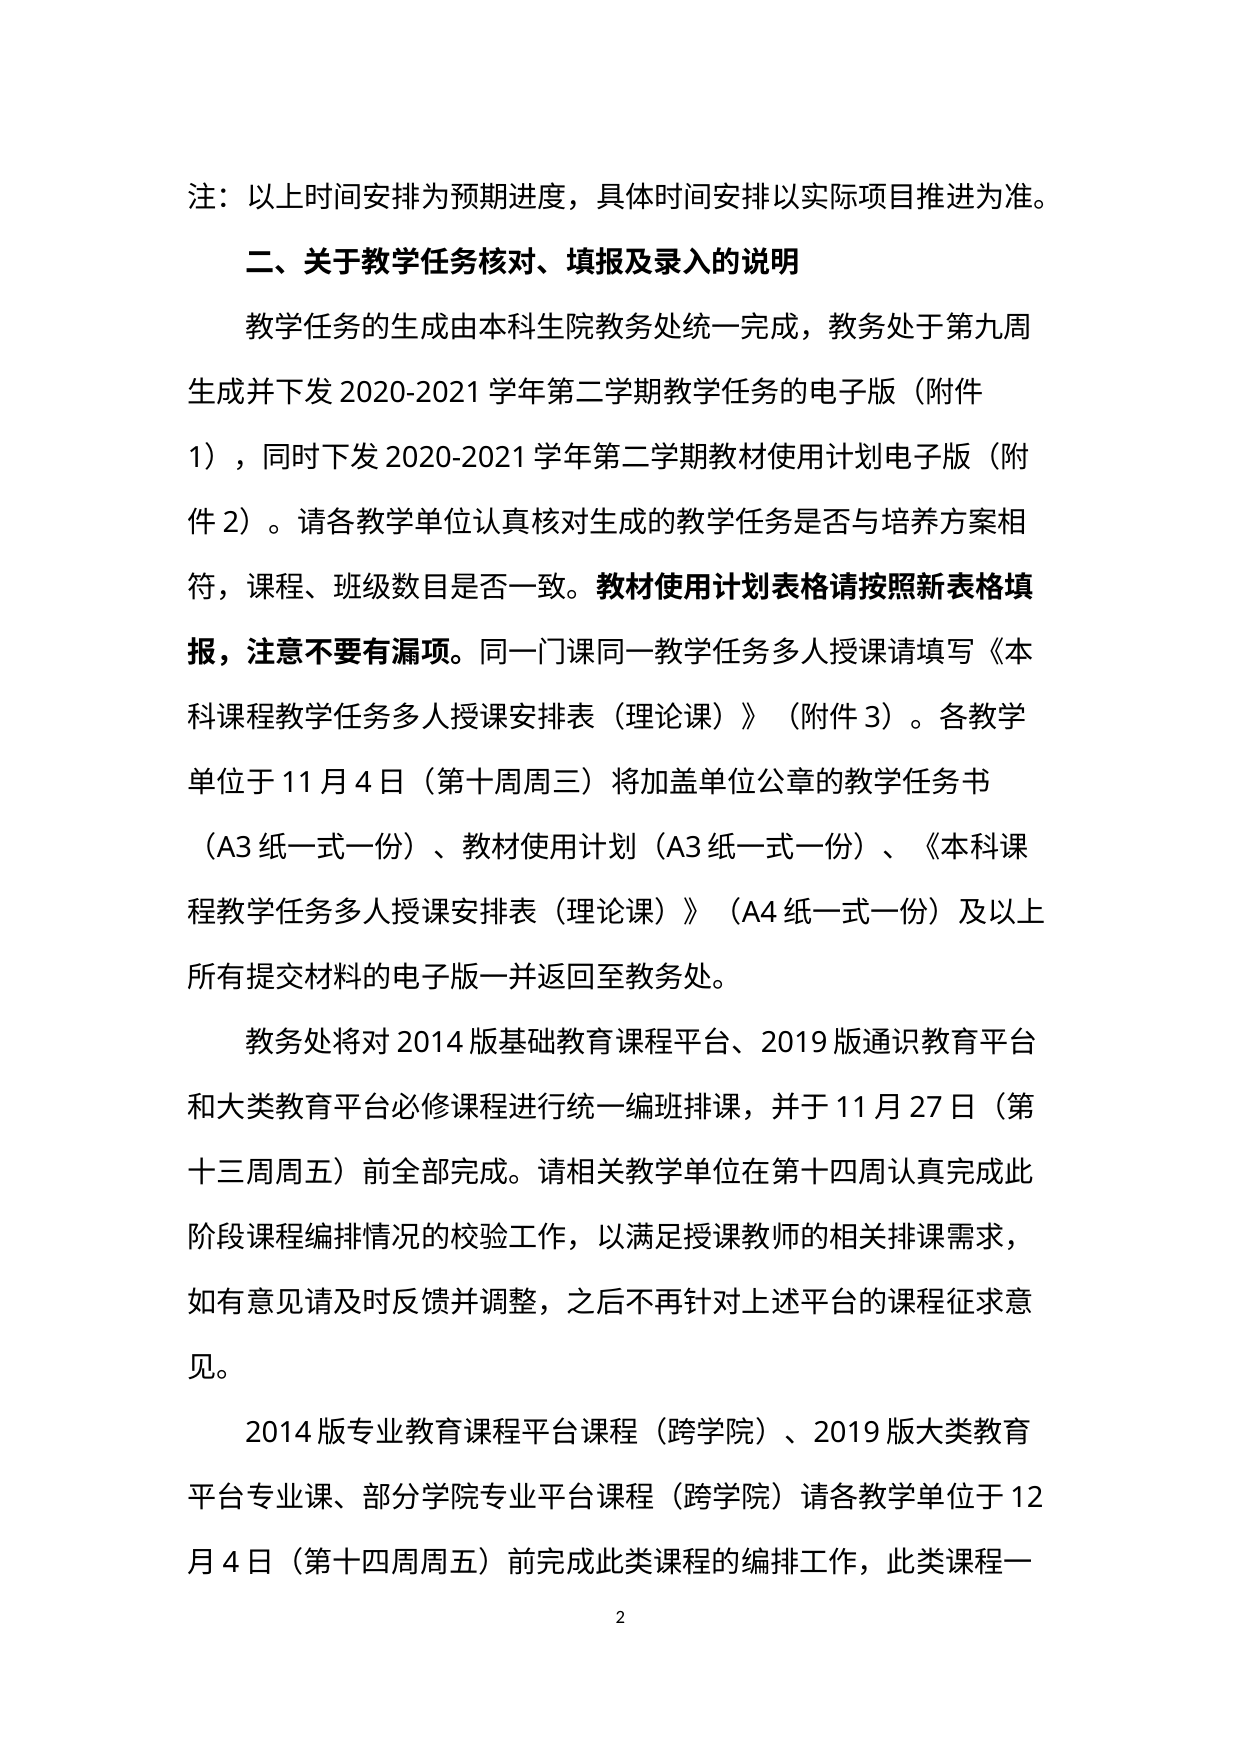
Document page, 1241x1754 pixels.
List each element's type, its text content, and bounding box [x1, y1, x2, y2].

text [187, 1397, 1053, 1592]
text 注：以上时间安排为预期进度，具体时间安排以实际项目推进为准。 [187, 162, 1053, 227]
text 教学任务的生成由本科生院教务处统一完成，教务处于第九周生成并下发2020-2021学年第二学期教学任务的电子版（附件1），同时下发2020-2021学年第二学期教材使用计划电子版（附件2）。请各教学单位认真核对生成的教学任务是否与培养方案相符，课程、班级数目是否一致。教材使用计划表格请按照新表格填报，注意不要有漏项。同一门课同一教学任务多人授课请填写《本科课程教学任务多人授课安排表（理论课）》（附件3）。各教学单位于11月4日（第十周周三）将加盖单位公章的教学任务书（A3纸一式一份）、教材使用计划（A3纸一式一份）、《本科课程教学任务多人授课安排表（理论课）》（A4纸一式一份）及以上所有提交材料的电子版一并返回至教务处。 [187, 292, 1053, 1007]
text 二、关于教学任务核对、填报及录入的说明 [187, 227, 1053, 292]
text 教务处将对2014版基础教育课程平台、2019版通识教育平台和大类教育平台必修课程进行统一编班排课，并于11月27日（第十三周周五）前全部完成。请相关教学单位在第十四周认真完成此阶段课程编排情况的校验工作，以满足授课教师的相关排课需求，如有意见请及时反馈并调整，之后不再针对上述平台的课程征求意见。 [187, 1007, 1053, 1397]
